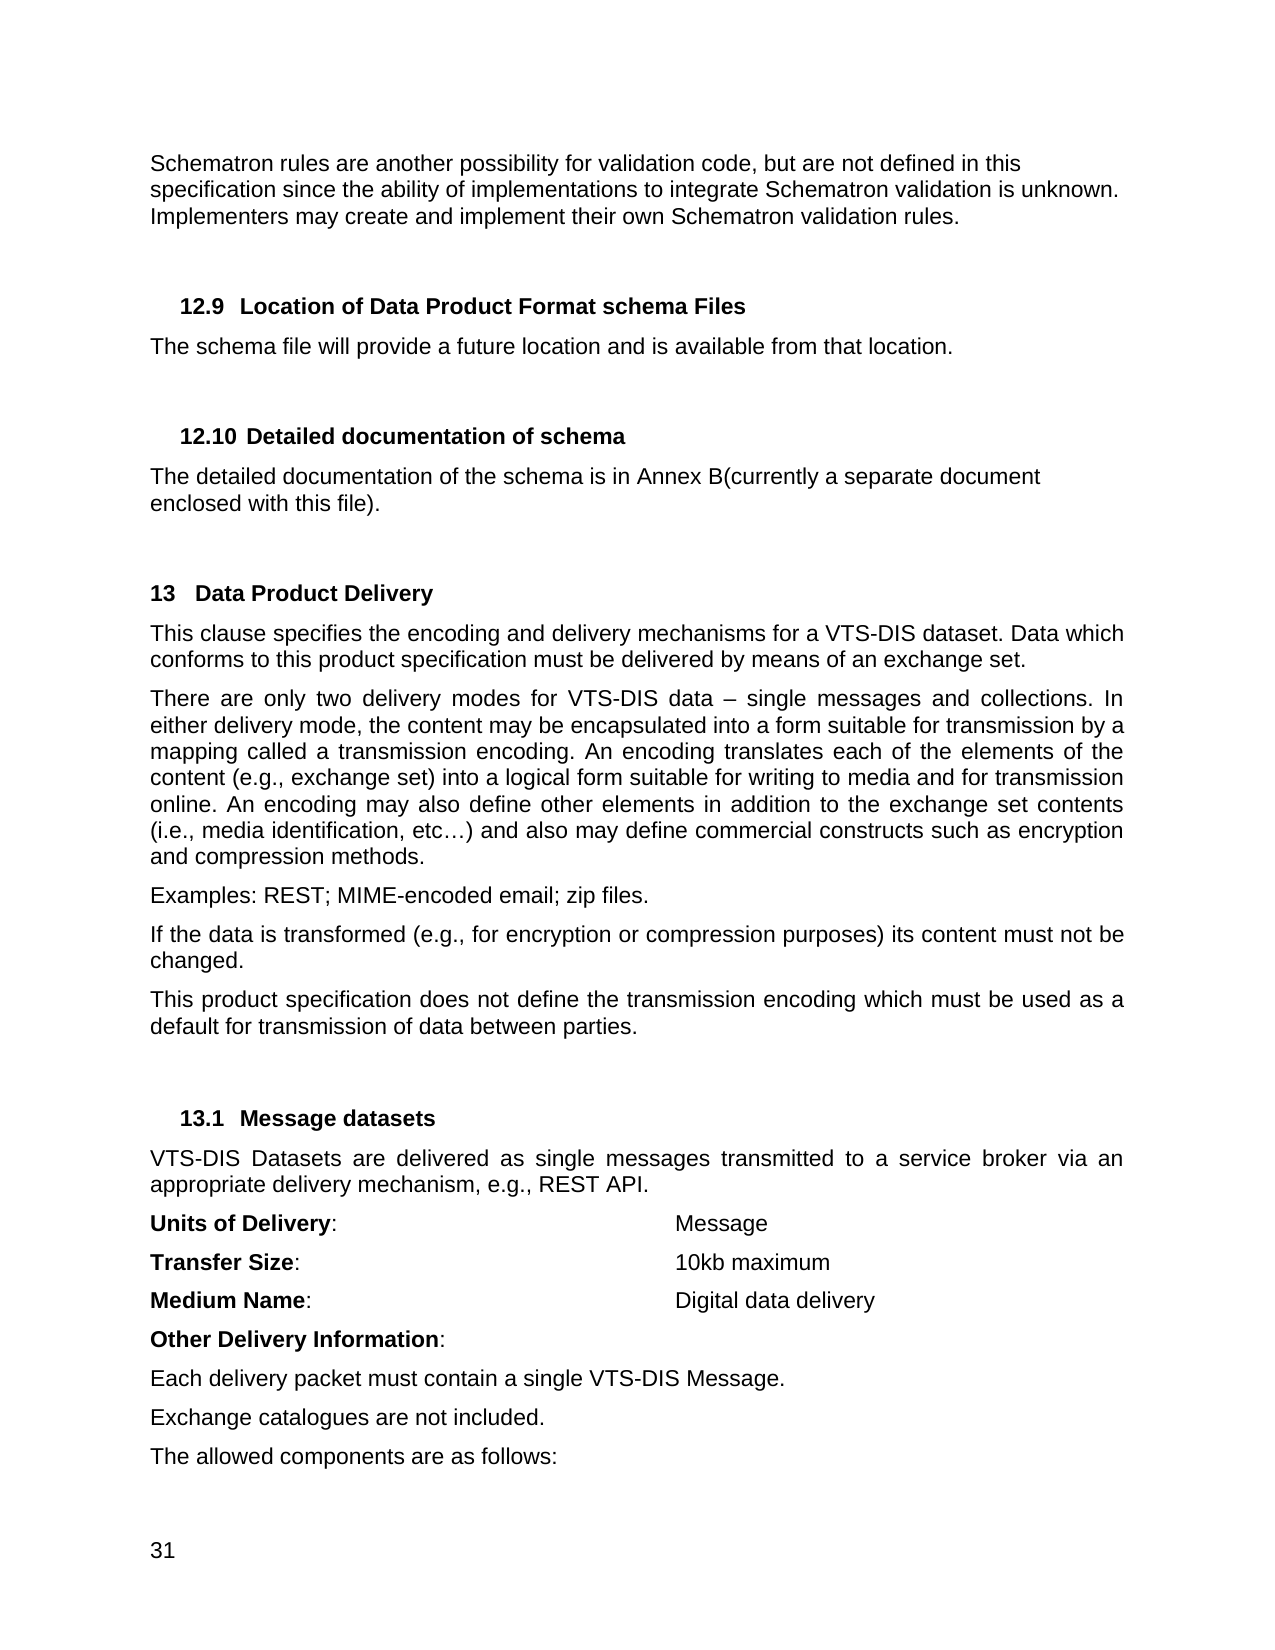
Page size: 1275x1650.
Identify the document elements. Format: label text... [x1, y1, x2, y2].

text VTS-DIS Datasets are delivered as single messages transmitted to a service broker via an appropriate delivery mechanism, e.g., REST API. [150, 1144, 1125, 1197]
text Transfer Size: 10kb maximum [150, 1249, 1125, 1275]
text There are only two delivery modes for VTS-DIS data – single messages and collections. In either delivery mode, the content may be encapsulated into a form suitable for transmission by a mapping called a transmission encoding. An encoding translates each of the elements of the content (e.g., exchange set) into a logical form suitable for writing to media and for transmission online. An encoding may also define other elements in addition to the exchange set contents (i.e., media identification, etc…) and also may define commercial constructs such as encryption and compression methods. [150, 685, 1125, 870]
subtitle Location of Data Product Format schema Files [179, 293, 1125, 319]
text Units of Delivery: Message [150, 1210, 1125, 1236]
text This clause specifies the encoding and delivery mechanisms for a VTS-DIS dataset. Data which conforms to this product specification must be delivered by means of an exchange set. [150, 620, 1125, 673]
text The schema file will provide a future location and is available from that location. [150, 333, 1125, 359]
text Exchange catalogues are not included. [150, 1404, 1125, 1430]
subtitle Data Product Delivery [150, 580, 1125, 606]
text If the data is transformed (e.g., for encryption or compression purposes) its content must not be changed. [150, 921, 1125, 974]
text Medium Name: Digital data delivery [150, 1287, 1125, 1314]
subtitle Detailed documentation of schema [179, 423, 1125, 449]
subtitle Message datasets [179, 1104, 1125, 1131]
text The detailed documentation of the schema is in Annex B(currently a separate document enclosed with this file). [150, 463, 1125, 516]
text This product specification does not define the transmission encoding which must be used as a default for transmission of data between parties. [150, 986, 1125, 1039]
text Schematron rules are another possibility for validation code, but are not defined in this specification since the ability of implementations to integrate Schematron validation is unknown. Implementers may create and implement their own Schematron validation rules. [150, 150, 1125, 229]
text Examples: REST; MIME-encoded email; zip files. [150, 882, 1125, 908]
text Other Delivery Information: [150, 1326, 1125, 1353]
text The allowed components are as follows: [150, 1443, 1125, 1469]
text Each delivery packet must contain a single VTS-DIS Message. [150, 1365, 1125, 1392]
